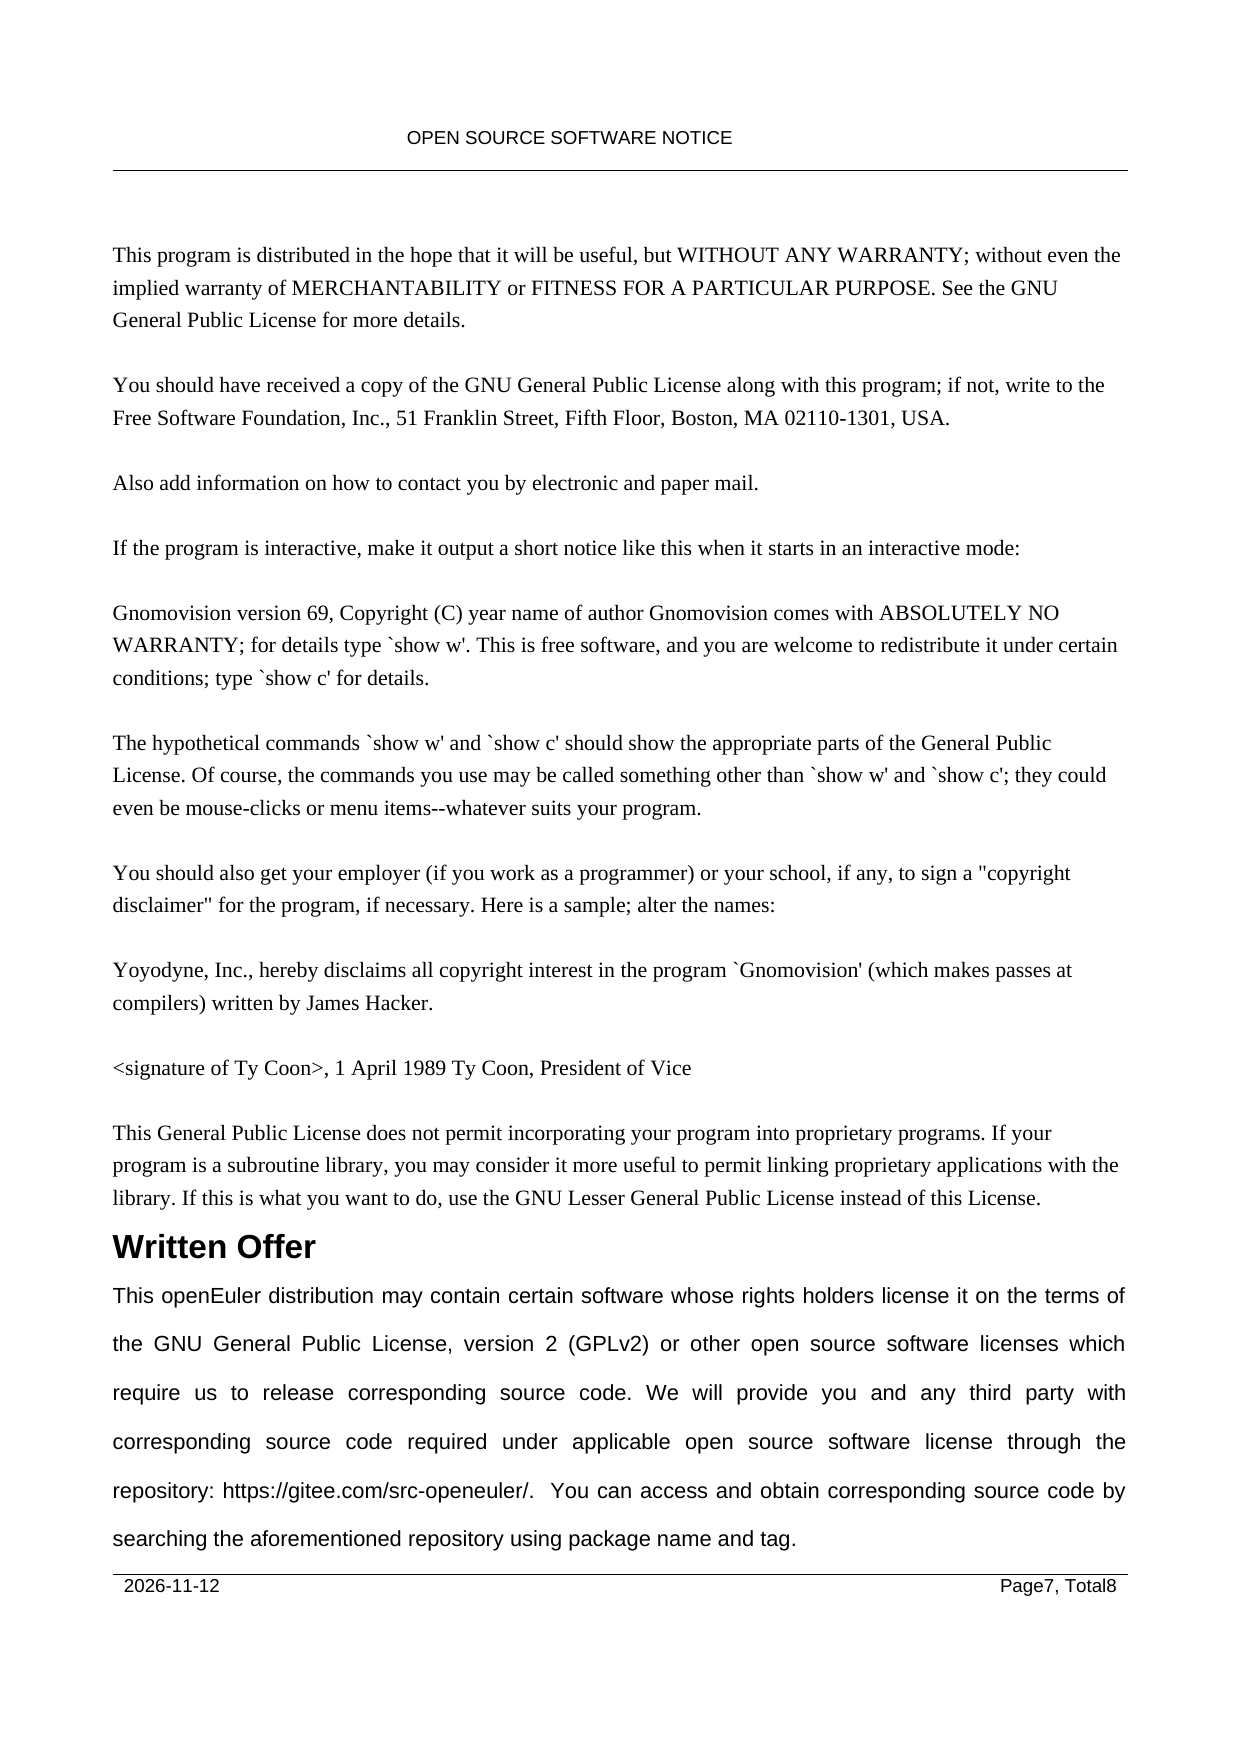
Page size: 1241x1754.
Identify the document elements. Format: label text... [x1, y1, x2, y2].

text This openEuler distribution may contain certain software whose rights holders license it on the terms of the GNU General Public License, version 2 (GPLv2) or other open source software licenses which require us to release corresponding source code. We will provide you and any third party with corresponding source code required under applicable open source software license through the repository: https://gitee.com/src-openeuler/. You can access and obtain corresponding source code by searching the aforementioned repository using package name and tag. [112, 1279, 1128, 1555]
text Written Offer [112, 1214, 1128, 1279]
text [112, 206, 1128, 1214]
